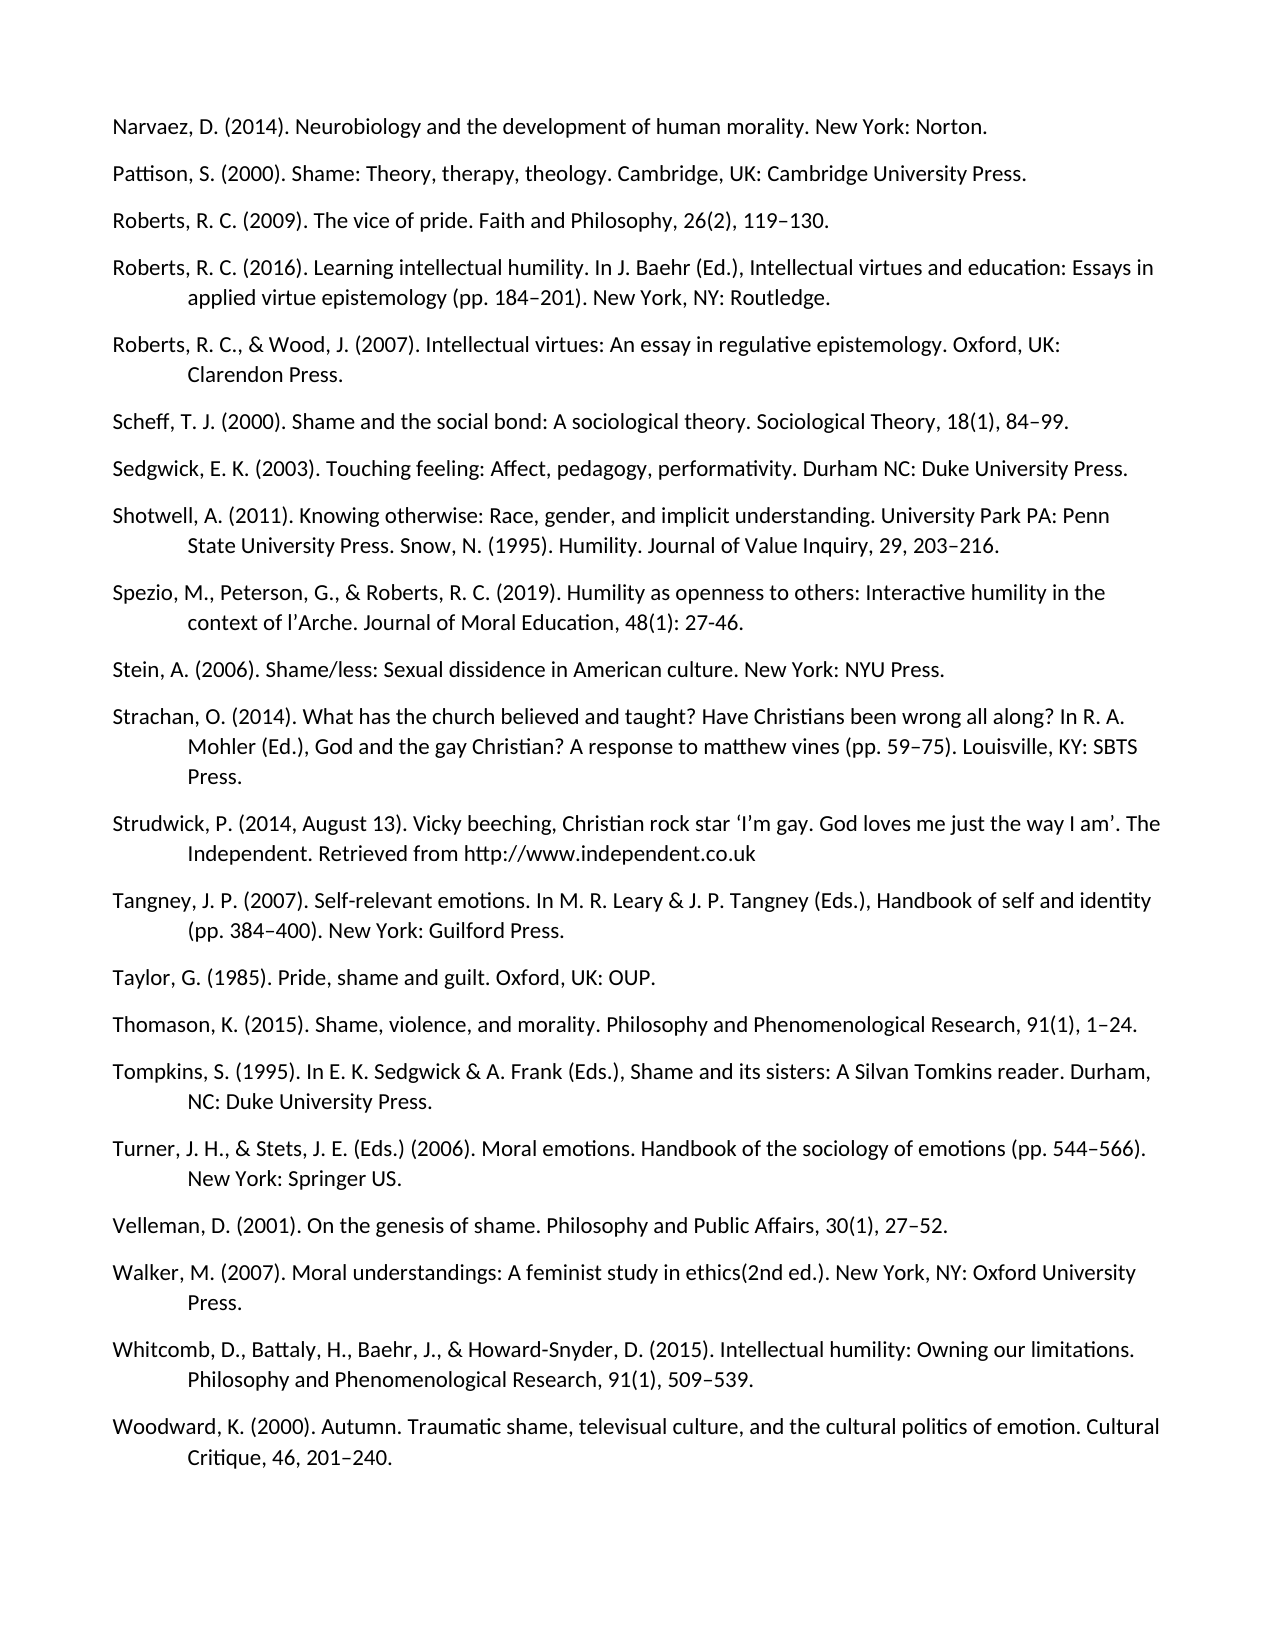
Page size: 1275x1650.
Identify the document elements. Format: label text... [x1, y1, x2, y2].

text Spezio, M., Peterson, G., & Roberts, R. C. (2019). Humility as openness to others: Interactive humility in the context of l’Arche. Journal of Moral Education, 48(1): 27-46. [112, 578, 1162, 636]
text Taylor, G. (1985). Pride, shame and guilt. Oxford, UK: OUP. [112, 963, 1162, 992]
text Tompkins, S. (1995). In E. K. Sedgwick & A. Frank (Eds.), Shame and its sisters: A Silvan Tomkins reader. Durham, NC: Duke University Press. [112, 1057, 1162, 1116]
text Scheff, T. J. (2000). Shame and the social bond: A sociological theory. Sociological Theory, 18(1), 84–99. [112, 407, 1162, 435]
text Shotwell, A. (2011). Knowing otherwise: Race, gender, and implicit understanding. University Park PA: Penn State University Press. Snow, N. (1995). Humility. Journal of Value Inquiry, 29, 203–216. [112, 501, 1162, 559]
text Walker, M. (2007). Moral understandings: A feminist study in ethics(2nd ed.). New York, NY: Oxford University Press. [112, 1258, 1162, 1317]
text Roberts, R. C., & Wood, J. (2007). Intellectual virtues: An essay in regulative epistemology. Oxford, UK: Clarendon Press. [112, 330, 1162, 388]
text Pattison, S. (2000). Shame: Theory, therapy, theology. Cambridge, UK: Cambridge University Press. [112, 159, 1162, 187]
text Turner, J. H., & Stets, J. E. (Eds.) (2006). Moral emotions. Handbook of the sociology of emotions (pp. 544–566). New York: Springer US. [112, 1134, 1162, 1193]
text Roberts, R. C. (2016). Learning intellectual humility. In J. Baehr (Ed.), Intellectual virtues and education: Essays in applied virtue epistemology (pp. 184–201). New York, NY: Routledge. [112, 253, 1162, 311]
text Tangney, J. P. (2007). Self-relevant emotions. In M. R. Leary & J. P. Tangney (Eds.), Handbook of self and identity (pp. 384–400). New York: Guilford Press. [112, 886, 1162, 945]
text Narvaez, D. (2014). Neurobiology and the development of human morality. New York: Norton. [112, 112, 1162, 141]
text Strudwick, P. (2014, August 13). Vicky beeching, Christian rock star ‘I’m gay. God loves me just the way I am’. The Independent. Retrieved from http://www.independent.co.uk [112, 809, 1162, 868]
text Thomason, K. (2015). Shame, violence, and morality. Philosophy and Phenomenological Research, 91(1), 1–24. [112, 1010, 1162, 1038]
text Roberts, R. C. (2009). The vice of pride. Faith and Philosophy, 26(2), 119–130. [112, 206, 1162, 234]
text Strachan, O. (2014). What has the church believed and taught? Have Christians been wrong all along? In R. A. Mohler (Ed.), God and the gay Christian? A response to matthew vines (pp. 59–75). Louisville, KY: SBTS Press. [112, 702, 1162, 791]
text Velleman, D. (2001). On the genesis of shame. Philosophy and Public Affairs, 30(1), 27–52. [112, 1211, 1162, 1239]
text Stein, A. (2006). Shame/less: Sexual dissidence in American culture. New York: NYU Press. [112, 655, 1162, 683]
text Sedgwick, E. K. (2003). Touching feeling: Affect, pedagogy, performativity. Durham NC: Duke University Press. [112, 454, 1162, 482]
text Woodward, K. (2000). Autumn. Traumatic shame, televisual culture, and the cultural politics of emotion. Cultural Critique, 46, 201–240. [112, 1412, 1162, 1471]
text Whitcomb, D., Battaly, H., Baehr, J., & Howard-Snyder, D. (2015). Intellectual humility: Owning our limitations. Philosophy and Phenomenological Research, 91(1), 509–539. [112, 1335, 1162, 1394]
